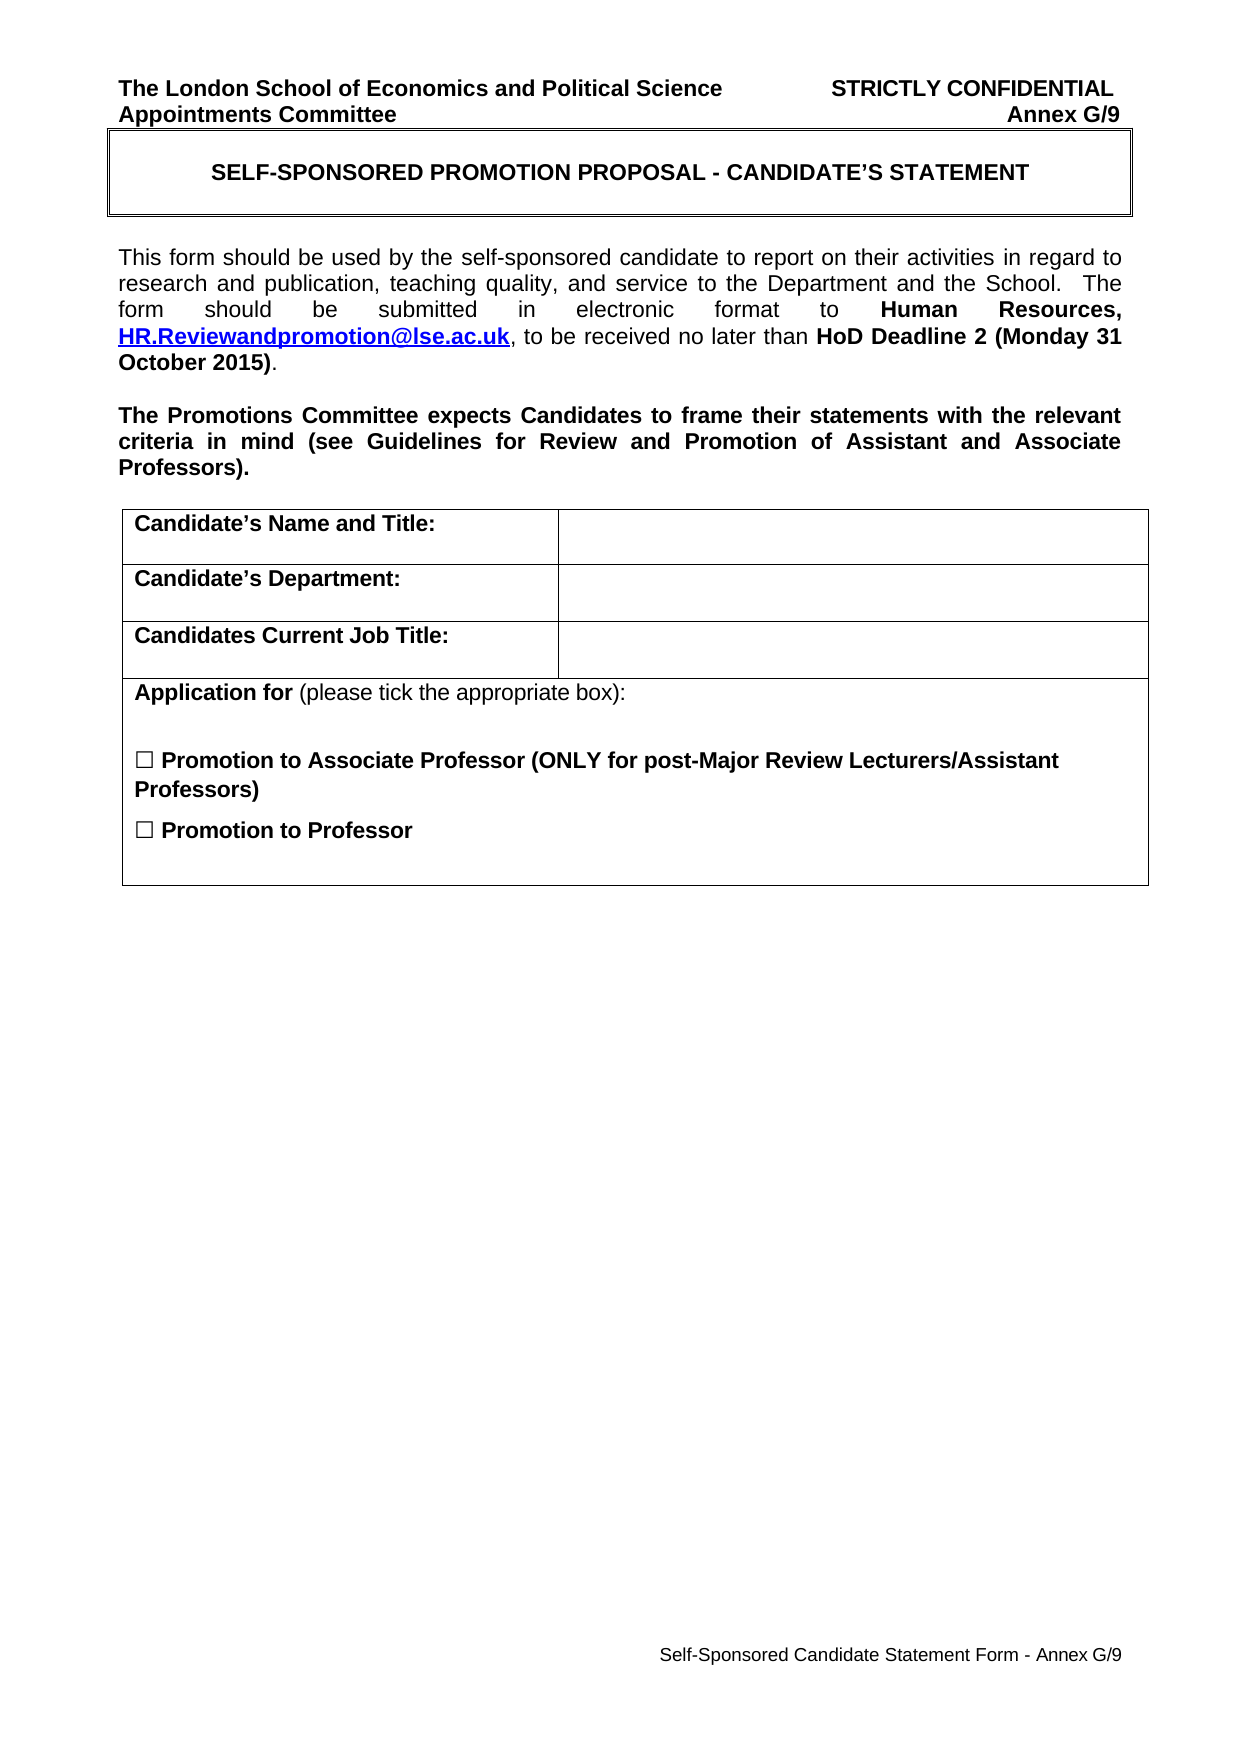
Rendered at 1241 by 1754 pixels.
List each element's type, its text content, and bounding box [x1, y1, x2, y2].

table_cell [559, 565, 1148, 621]
table_cell Candidate’s Department: [123, 565, 558, 621]
text SELF-SPONSORED PROMOTION PROPOSAL - CANDIDATE’S STATEMENT [118, 159, 1122, 186]
table_header [559, 510, 1148, 564]
table_cell [559, 622, 1148, 678]
table_cell Application for (please tick the appropriate box): Promotion to Associate Professor (ONLY for post-Major Review Lecturers/Assistant Professors) Promotion to Professor [123, 679, 1148, 884]
table_header Candidate’s Name and Title: [123, 510, 558, 564]
table_cell Candidates Current Job Title: [123, 622, 558, 678]
text The Promotions Committee expects Candidates to frame their statements with the relevant criteria in mind (see Guidelines for Review and Promotion of Assistant and Associate Professors). [118, 402, 1122, 481]
text This form should be used by the self-sponsored candidate to report on their activities in regard to research and publication, teaching quality, and service to the Department and the School. The form should be submitted in electronic format to Human Resources, HR.Reviewandpromotion@lse.ac.uk, to be received no later than HoD Deadline 2 (Monday 31 October 2015). [118, 243, 1122, 375]
